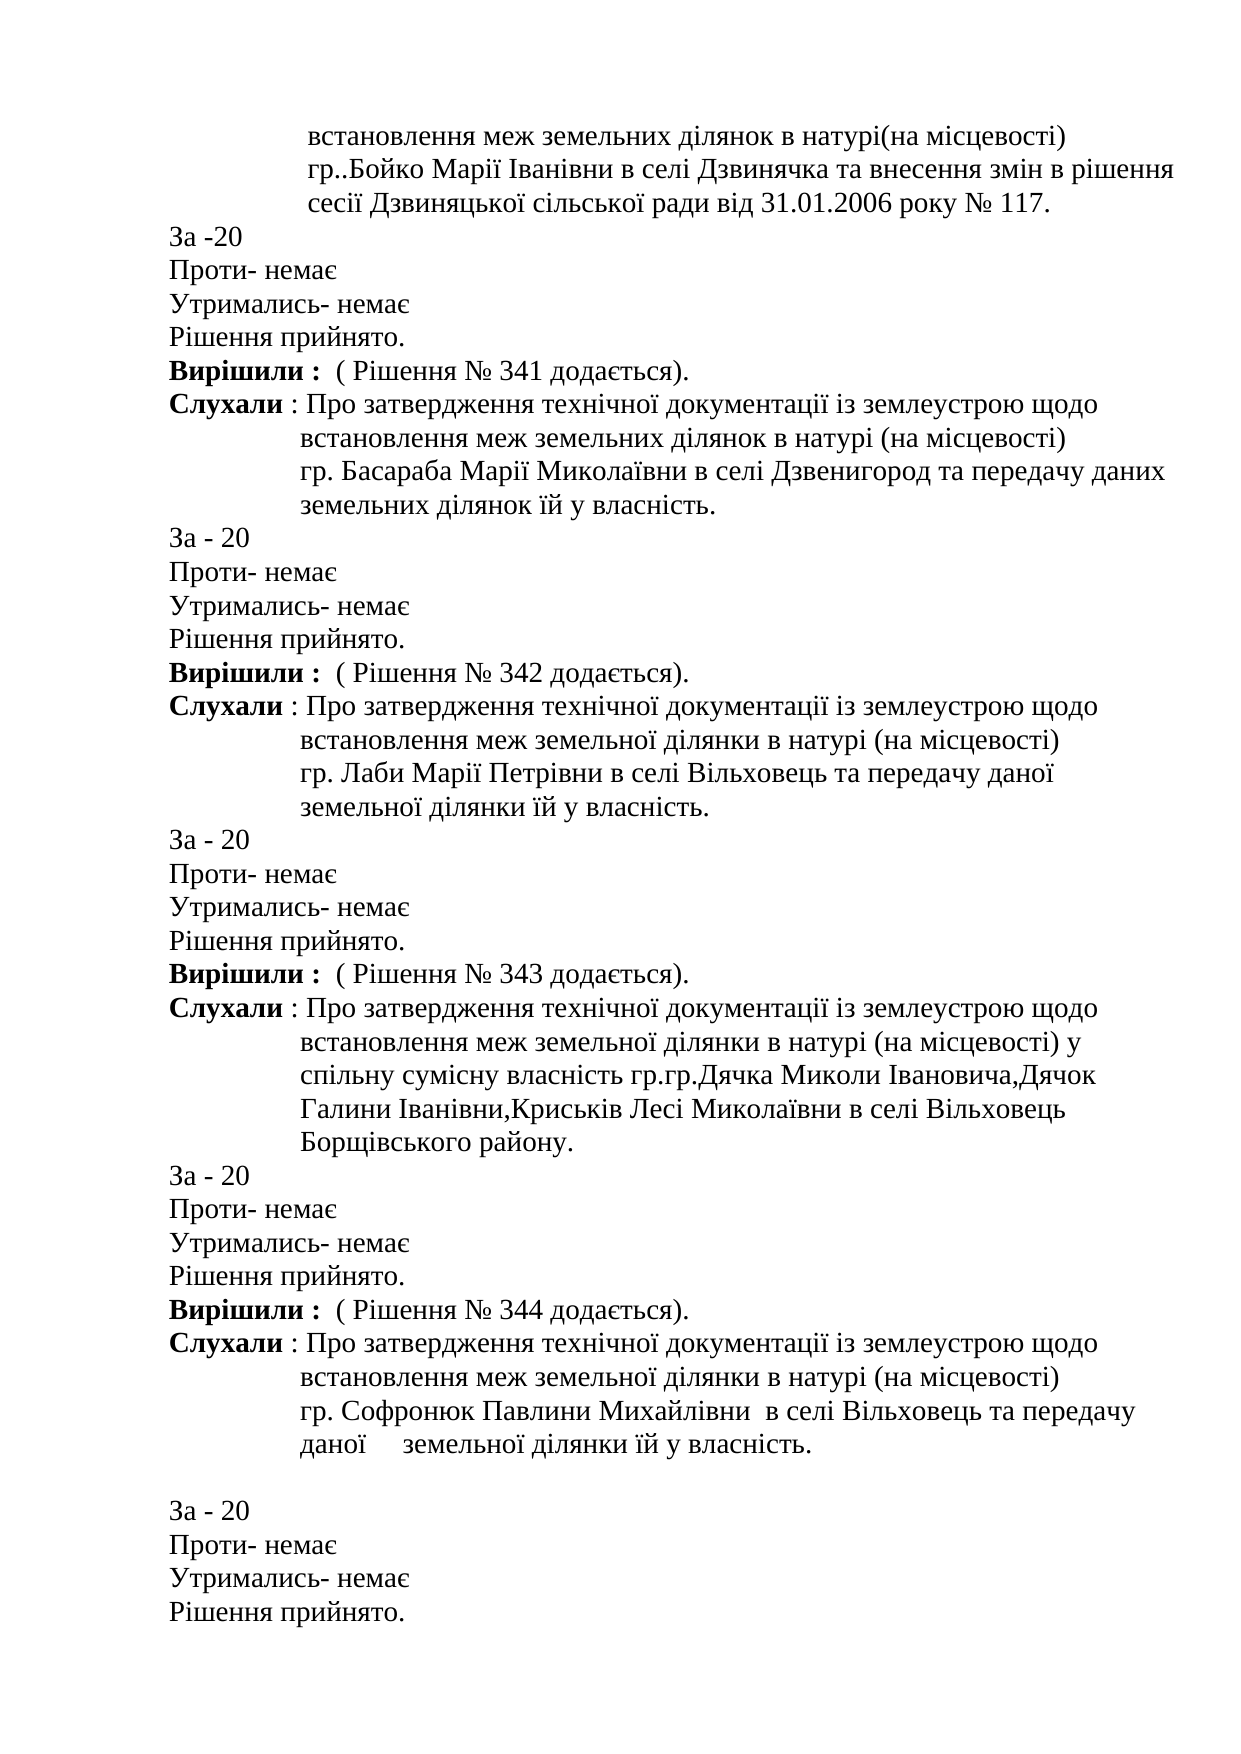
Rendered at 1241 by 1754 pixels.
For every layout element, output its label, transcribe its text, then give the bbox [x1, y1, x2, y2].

text Галини Іванівни,Криськів Лесі Миколаївни в селі Вільховець [169, 1091, 1181, 1124]
text Рішення прийнято. [169, 621, 1181, 655]
text Рішення прийнято. [169, 923, 1181, 957]
text Утримались- немає [169, 889, 1181, 923]
text Слухали : Про затвердження технічної документації із землеустрою щодо [169, 1326, 1181, 1359]
text встановлення меж земельної ділянки в натурі (на місцевості) [169, 722, 1181, 755]
text Борщівського району. [169, 1124, 1181, 1158]
text гр. Басараба Марії Миколаївни в селі Дзвенигород та передачу даних [169, 453, 1181, 487]
text спільну сумісну власність гр.гр.Дячка Миколи Івановича,Дячок [169, 1057, 1181, 1091]
text Утримались- немає [169, 286, 1181, 319]
text Вирішили : ( Рішення № 343 додається). [169, 957, 1181, 990]
text Вирішили : ( Рішення № 344 додається). [169, 1292, 1181, 1326]
text Проти- немає [169, 252, 1181, 286]
text За - 20 [169, 1493, 1181, 1527]
text встановлення меж земельної ділянки в натурі (на місцевості) [169, 1359, 1181, 1393]
text даної земельної ділянки їй у власність. [169, 1426, 1181, 1460]
text За - 20 [169, 822, 1181, 856]
text Слухали : Про затвердження технічної документації із землеустрою щодо [169, 688, 1181, 722]
text Рішення прийнято. [169, 319, 1181, 353]
text Вирішили : ( Рішення № 341 додається). [169, 353, 1181, 386]
text Слухали : Про затвердження технічної документації із землеустрою щодо [169, 386, 1181, 420]
text земельної ділянки їй у власність. [169, 789, 1181, 822]
text гр. Лаби Марії Петрівни в селі Вільховець та передачу даної [169, 755, 1181, 789]
text Рішення прийнято. [169, 1258, 1181, 1292]
text Проти- немає [169, 554, 1181, 588]
text гр..Бойко Марії Іванівни в селі Дзвинячка та внесення змін в рішення [169, 152, 1181, 185]
text Утримались- немає [169, 1560, 1181, 1594]
text Вирішили : ( Рішення № 342 додається). [169, 655, 1181, 688]
text встановлення меж земельних ділянок в натурі(на місцевості) [169, 118, 1181, 152]
text Проти- немає [169, 1191, 1181, 1225]
text гр. Софронюк Павлини Михайлівни в селі Вільховець та передачу [169, 1393, 1181, 1426]
text Утримались- немає [169, 1225, 1181, 1258]
text сесії Дзвиняцької сільської ради від 31.01.2006 року № 117. [169, 185, 1181, 219]
text За -20 [169, 219, 1181, 252]
text земельних ділянок їй у власність. [169, 487, 1181, 521]
text Проти- немає [169, 856, 1181, 889]
text За - 20 [169, 521, 1181, 554]
text За - 20 [169, 1158, 1181, 1191]
text Рішення прийнято. [169, 1594, 1181, 1627]
text Проти- немає [169, 1527, 1181, 1560]
text встановлення меж земельної ділянки в натурі (на місцевості) у [169, 1024, 1181, 1057]
text встановлення меж земельних ділянок в натурі (на місцевості) [169, 420, 1181, 453]
text Слухали : Про затвердження технічної документації із землеустрою щодо [169, 990, 1181, 1024]
text Утримались- немає [169, 588, 1181, 621]
